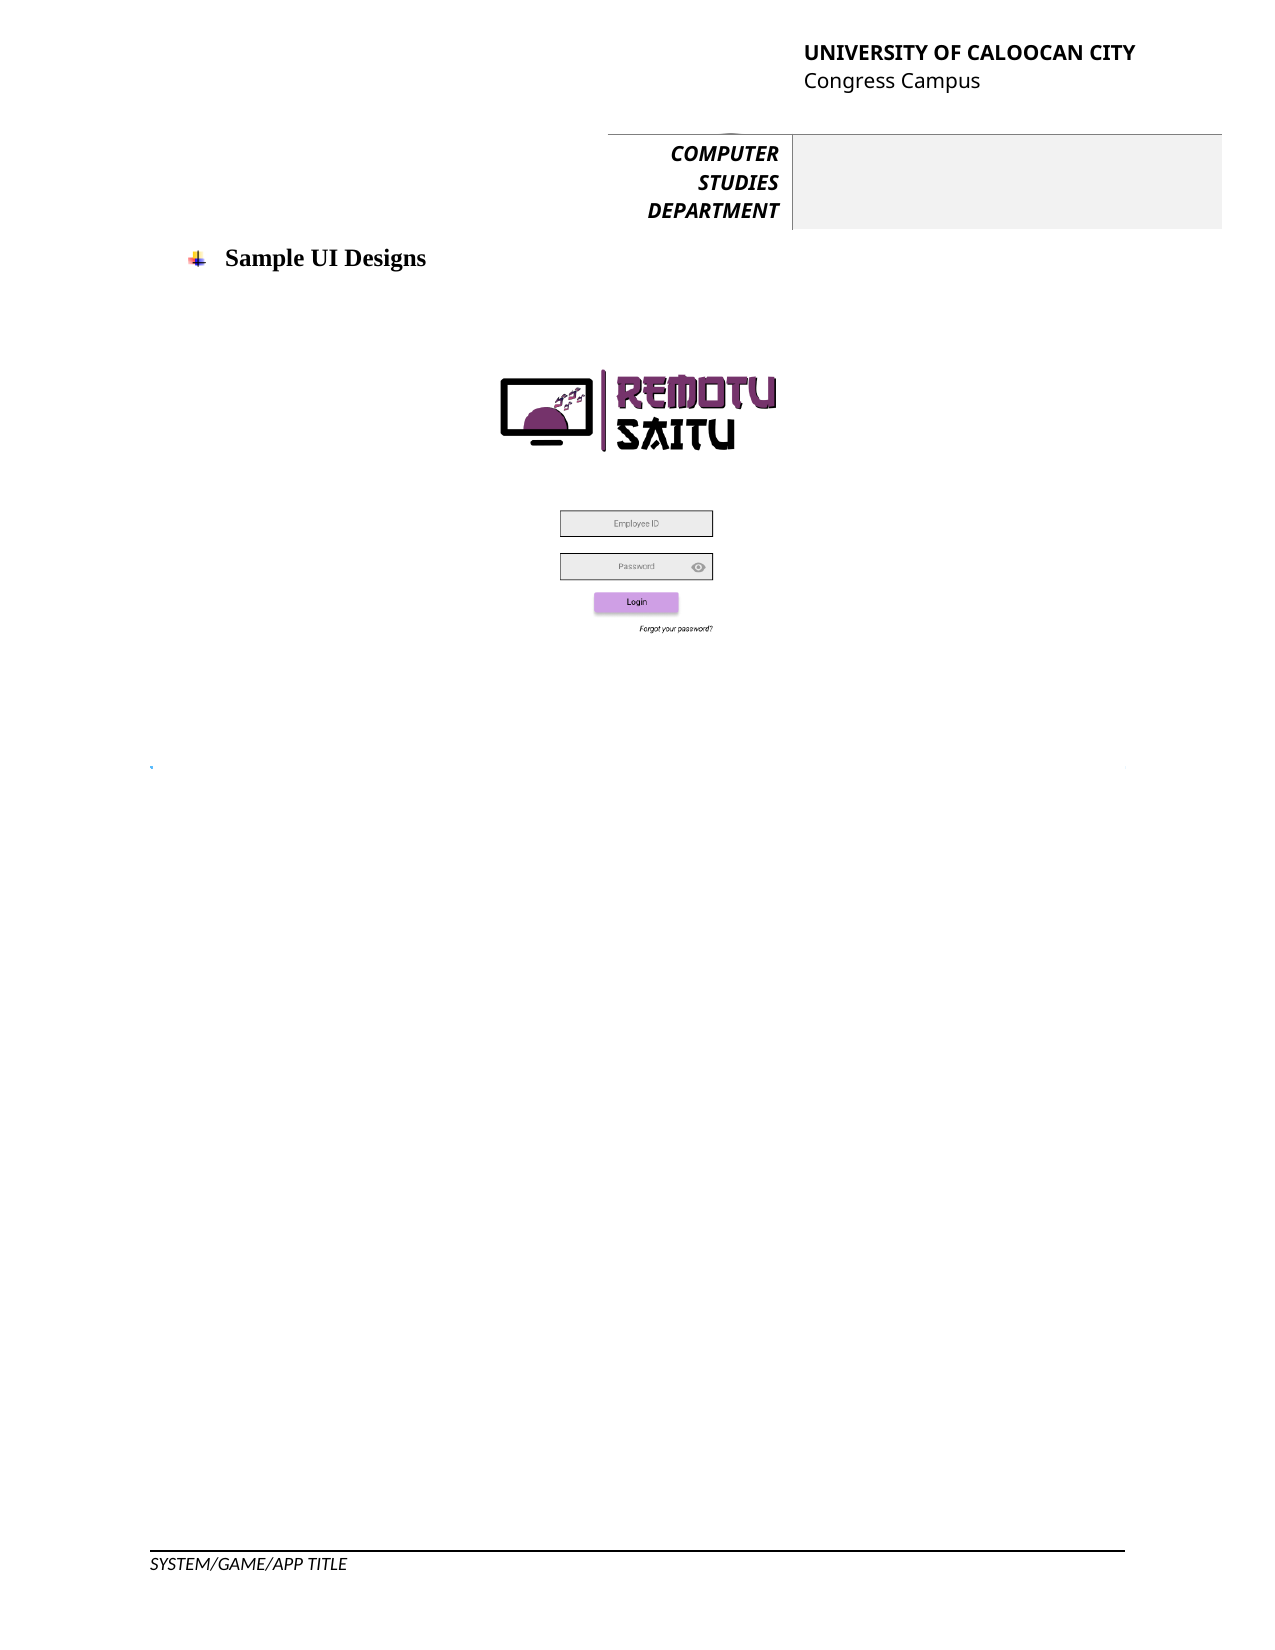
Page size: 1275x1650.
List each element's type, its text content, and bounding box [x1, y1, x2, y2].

list Sample UI Designs [187, 243, 1125, 272]
picture [188, 249, 206, 267]
picture [150, 286, 1125, 769]
